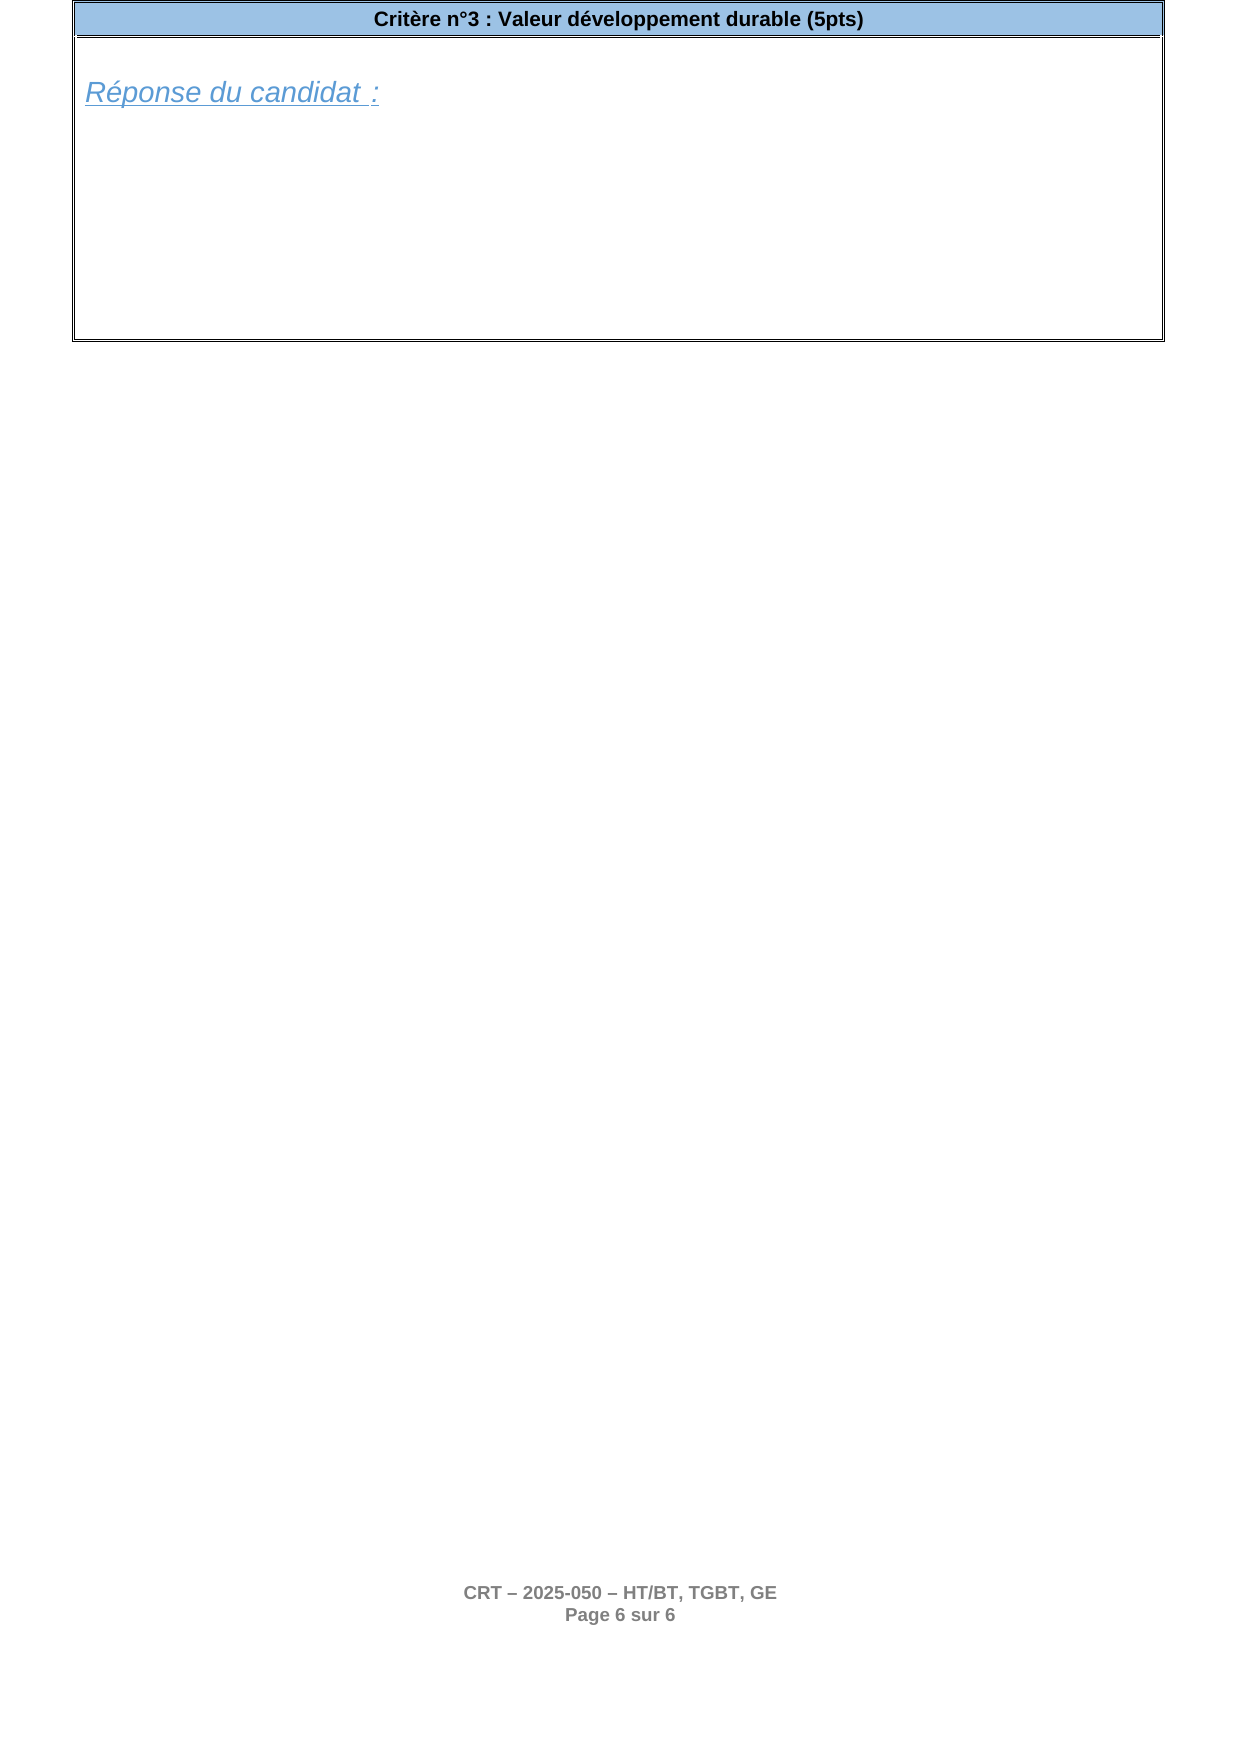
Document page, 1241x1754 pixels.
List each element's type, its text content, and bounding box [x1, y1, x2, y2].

table_cell Réponse du candidat : [74, 35, 1164, 339]
table_header Critère n°3 : Valeur développement durable (pts) [75, 3, 1162, 35]
